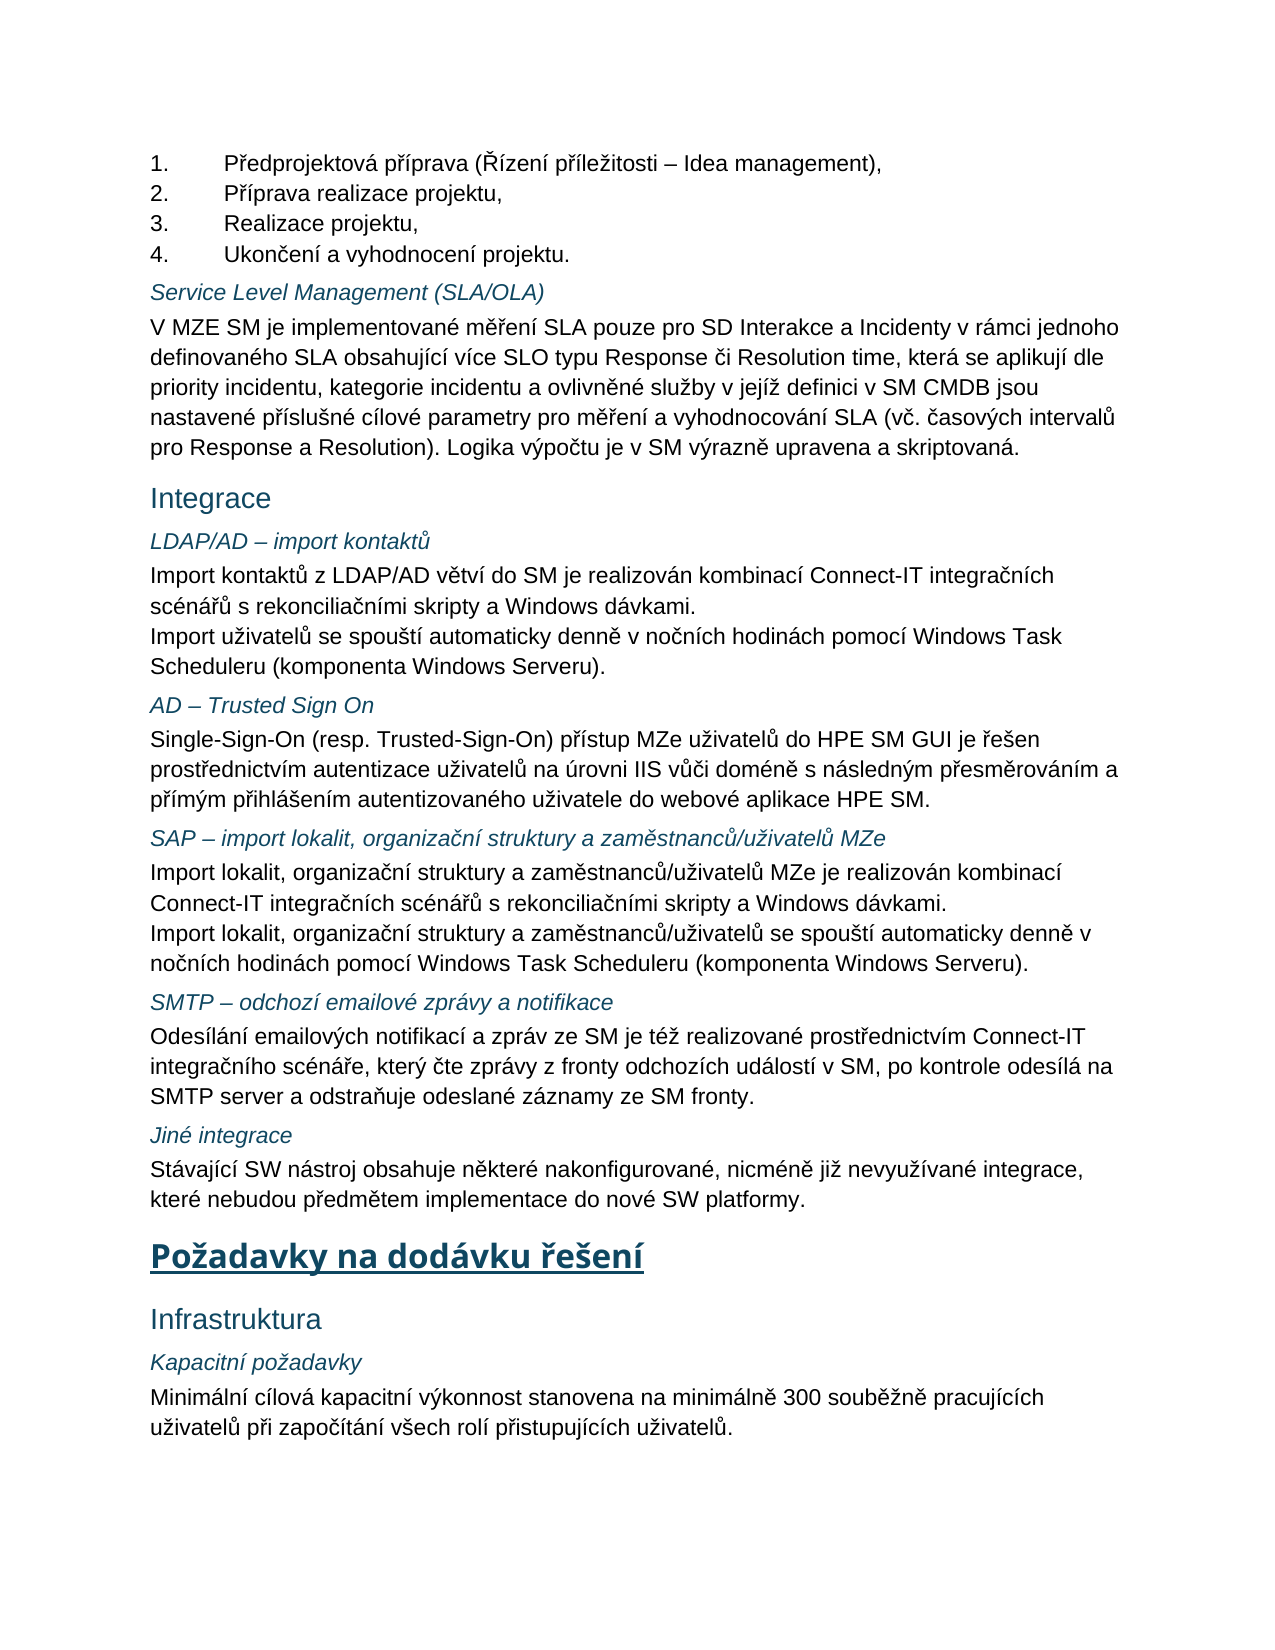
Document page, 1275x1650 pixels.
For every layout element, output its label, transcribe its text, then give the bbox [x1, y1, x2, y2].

subtitle SMTP – odchozí emailové zprávy a notifikace [150, 988, 1125, 1015]
subtitle Infrastruktura [150, 1302, 1125, 1336]
text 3. Realizace projektu, [150, 210, 1125, 237]
text V MZE SM je implementované měření SLA pouze pro SD Interakce a Incidenty v rámci jednoho definovaného SLA obsahující více SLO typu Response či Resolution time, která se aplikují dle priority incidentu, kategorie incidentu a ovlivněné služby v jejíž definici v SM CMDB jsou nastavené příslušné cílové parametry pro měření a vyhodnocování SLA (vč. časových intervalů pro Response a Resolution). Logika výpočtu je v SM výrazně upravena a skriptovaná. [150, 313, 1125, 461]
text 2. Příprava realizace projektu, [150, 180, 1125, 207]
text Odesílání emailových notifikací a zpráv ze SM je též realizované prostřednictvím Connect-IT integračního scénáře, který čte zprávy z fronty odchozích událostí v SM, po kontrole odesílá na SMTP server a odstraňuje odeslané záznamy ze SM fronty. [150, 1023, 1125, 1110]
text 4. Ukončení a vyhodnocení projektu. [150, 241, 1125, 267]
text Import lokalit, organizační struktury a zaměstnanců/uživatelů se spouští automaticky denně v nočních hodinách pomocí Windows Task Scheduleru (komponenta Windows Serveru). [150, 920, 1125, 976]
subtitle Požadavky na dodávku řešení [150, 1233, 1125, 1279]
text Stávající SW nástroj obsahuje některé nakonfigurované, nicméně již nevyužívané integrace, které nebudou předmětem implementace do nové SW platformy. [150, 1156, 1125, 1213]
subtitle SAP – import lokalit, organizační struktury a zaměstnanců/uživatelů MZe [150, 825, 1125, 851]
text Single-Sign-On (resp. Trusted-Sign-On) přístup MZe uživatelů do HPE SM GUI je řešen prostřednictvím autentizace uživatelů na úrovni IIS vůči doméně s následným přesměrováním a přímým přihlášením autentizovaného uživatele do webové aplikace HPE SM. [150, 726, 1125, 813]
subtitle Jiné integrace [150, 1122, 1125, 1148]
subtitle Integrace [150, 481, 1125, 515]
text Import uživatelů se spouští automaticky denně v nočních hodinách pomocí Windows Task Scheduleru (komponenta Windows Serveru). [150, 623, 1125, 679]
text Minimální cílová kapacitní výkonnost stanovena na minimálně 300 souběžně pracujících uživatelů při započítání všech rolí přistupujících uživatelů. [150, 1383, 1125, 1440]
subtitle LDAP/AD – import kontaktů [150, 528, 1125, 554]
subtitle Kapacitní požadavky [150, 1349, 1125, 1375]
text Import lokalit, organizační struktury a zaměstnanců/uživatelů MZe je realizován kombinací Connect-IT integračních scénářů s rekonciliačními skripty a Windows dávkami. [150, 859, 1125, 916]
subtitle Service Level Management (SLA/OLA) [150, 279, 1125, 306]
text Import kontaktů z LDAP/AD větví do SM je realizován kombinací Connect-IT integračních scénářů s rekonciliačními skripty a Windows dávkami. [150, 562, 1125, 619]
text 1. Předprojektová příprava (Řízení příležitosti – Idea management), [150, 150, 1125, 176]
subtitle AD – Trusted Sign On [150, 692, 1125, 718]
